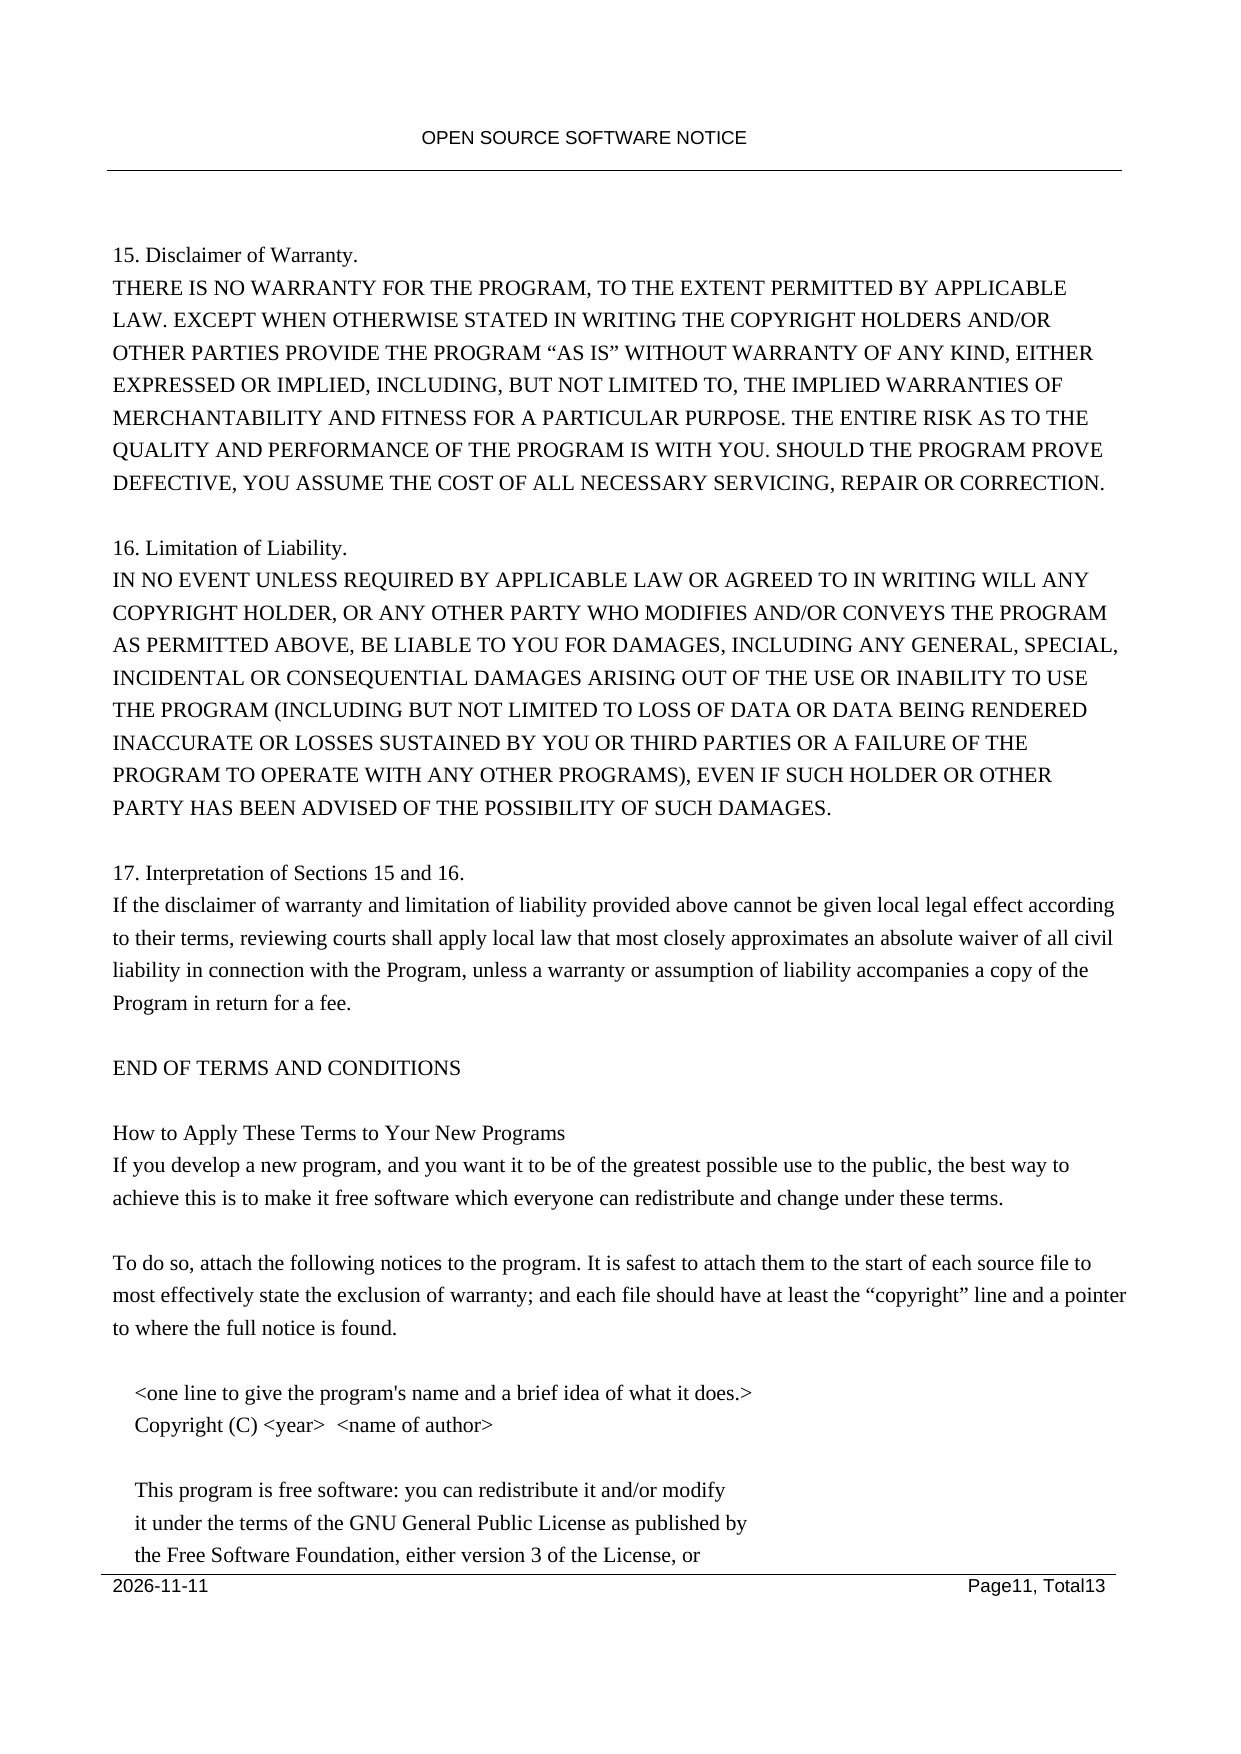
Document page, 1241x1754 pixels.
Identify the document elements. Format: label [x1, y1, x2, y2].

text [112, 206, 1128, 1571]
